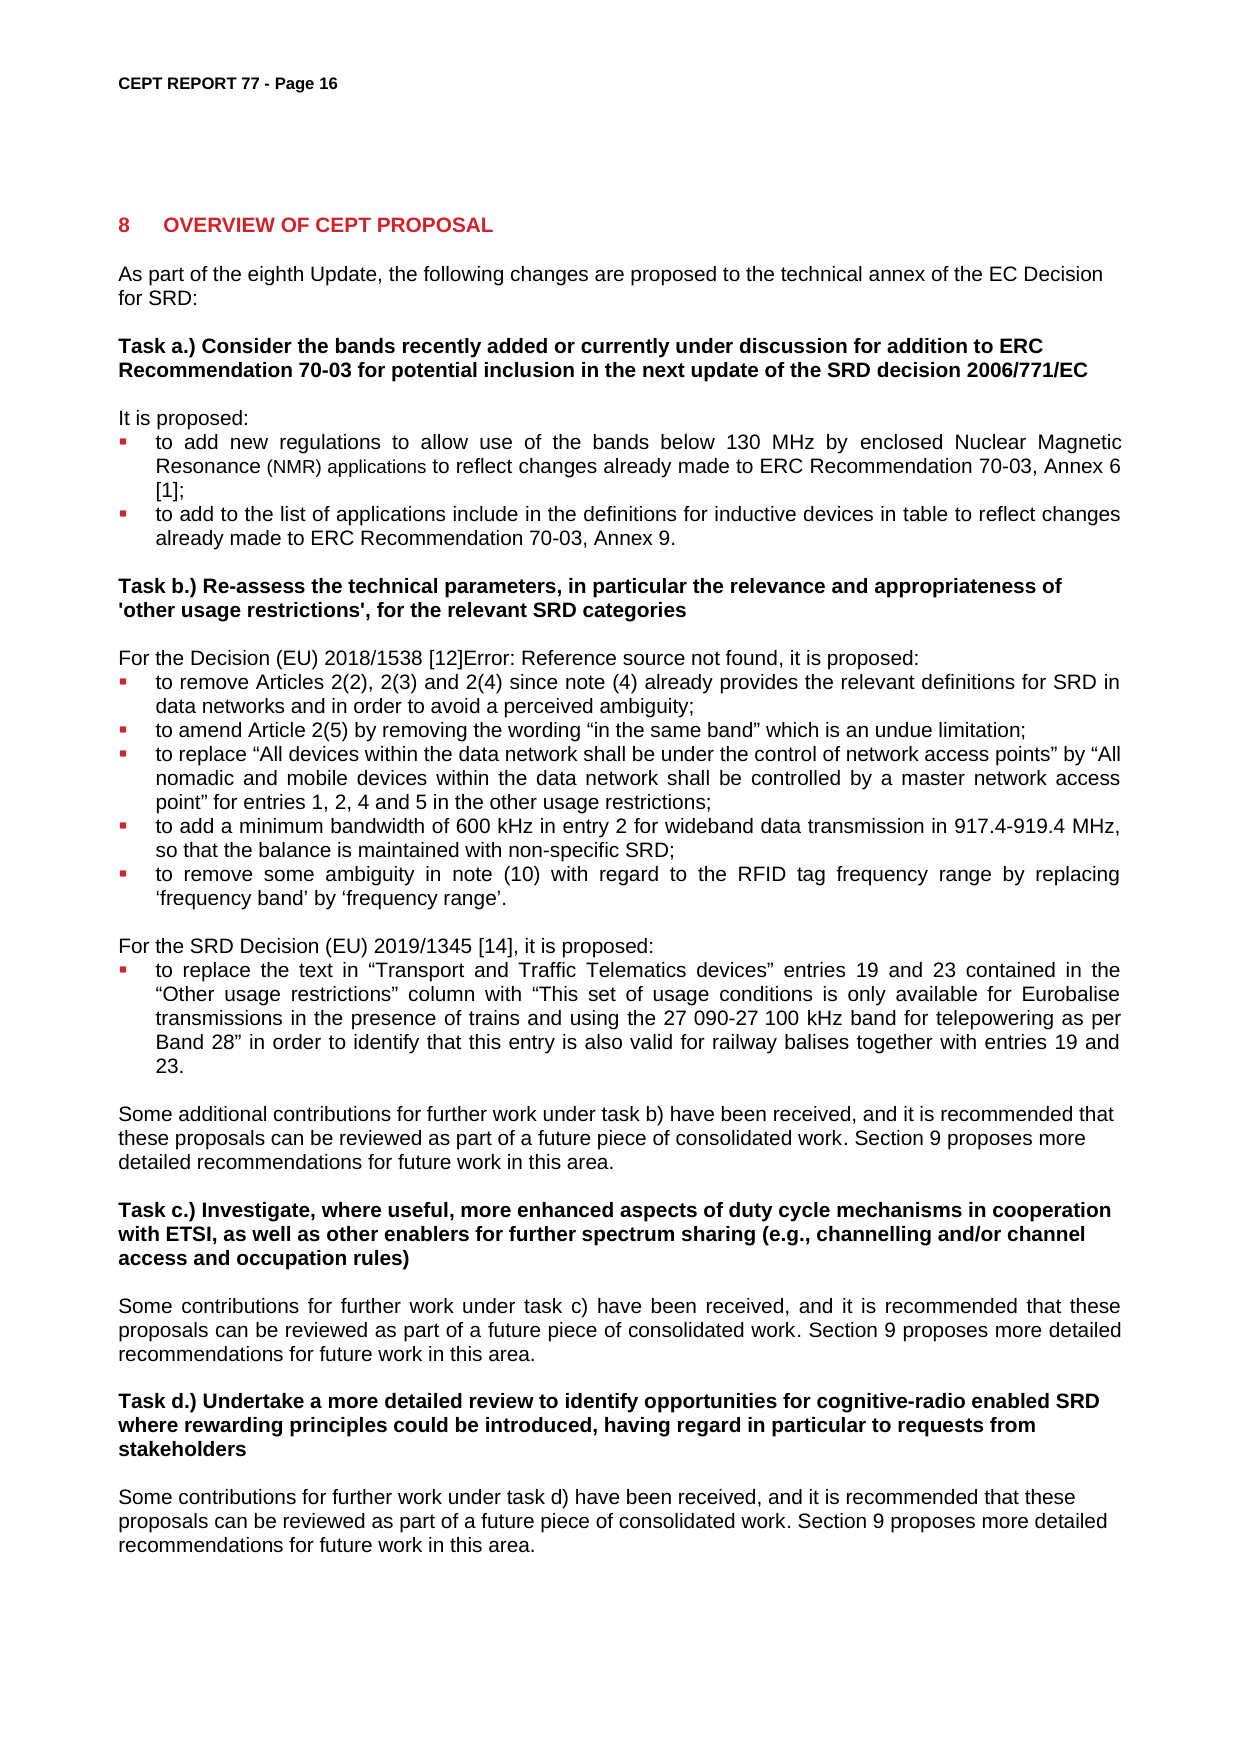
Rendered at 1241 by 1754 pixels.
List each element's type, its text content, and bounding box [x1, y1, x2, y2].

text For the SRD Decision (EU) 2019/1345 [14], it is proposed: [118, 934, 1122, 958]
list to remove some ambiguity in note (10) with regard to the RFID tag frequency range by replacing ‘frequency band’ by ‘frequency range’. [118, 862, 1122, 910]
subtitle Overview of CEPT Proposal [118, 212, 1122, 236]
list to add a minimum bandwidth of 600 kHz in entry 2 for wideband data transmission in 917.4-919.4 MHz, so that the balance is maintained with non-specific SRD; [118, 814, 1122, 862]
text Task b.) Re-assess the technical parameters, in particular the relevance and appropriateness of 'other usage restrictions', for the relevant SRD categories [118, 574, 1122, 622]
list to add to the list of applications include in the definitions for inductive devices in table to reflect changes already made to ERC Recommendation 70-03, Annex 9. [118, 502, 1122, 550]
text Task c.) Investigate, where useful, more enhanced aspects of duty cycle mechanisms in cooperation with ETSI, as well as other enablers for further spectrum sharing (e.g., channelling and/or channel access and occupation rules) [118, 1198, 1122, 1269]
text Some contributions for further work under task d) have been received, and it is recommended that these proposals can be reviewed as part of a future piece of consolidated work. Section 9 proposes more detailed recommendations for future work in this area. [118, 1485, 1122, 1557]
list Some contributions for further work under task c) have been received, and it is recommended that these proposals can be reviewed as part of a future piece of consolidated work. Section 9 proposes more detailed recommendations for future work in this area. [118, 1293, 1122, 1365]
text Task d.) Undertake a more detailed review to identify opportunities for cognitive-radio enabled SRD where rewarding principles could be introduced, having regard in particular to requests from stakeholders [118, 1389, 1122, 1461]
list to replace the text in “Transport and Traffic Telematics devices” entries 19 and 23 contained in the “Other usage restrictions” column with “This set of usage conditions is only available for Eurobalise transmissions in the presence of trains and using the 27 090-27 100 kHz band for telepowering as per Band 28” in order to identify that this entry is also valid for railway balises together with entries 19 and 23. [118, 958, 1122, 1078]
text As part of the eighth Update, the following changes are proposed to the technical annex of the EC Decision for SRD: [118, 261, 1122, 309]
text It is proposed: [118, 406, 1122, 430]
list to remove Articles 2(2), 2(3) and 2(4) since note (4) already provides the relevant definitions for SRD in data networks and in order to avoid a perceived ambiguity; [118, 670, 1122, 718]
text Task a.) Consider the bands recently added or currently under discussion for addition to ERC Recommendation 70-03 for potential inclusion in the next update of the SRD decision 2006/771/EC [118, 334, 1122, 382]
list to replace “All devices within the data network shall be under the control of network access points” by “All nomadic and mobile devices within the data network shall be controlled by a master network access point” for entries 1, 2, 4 and 5 in the other usage restrictions; [118, 742, 1122, 814]
list to add new regulations to allow use of the bands below 130 MHz by enclosed Nuclear Magnetic Resonance (NMR) applications to reflect changes already made to ERC Recommendation 70-03, Annex 6 [1]; [118, 430, 1122, 502]
text Some additional contributions for further work under task b) have been received, and it is recommended that these proposals can be reviewed as part of a future piece of consolidated work. Section 9 proposes more detailed recommendations for future work in this area. [118, 1102, 1122, 1174]
list to amend Article 2(5) by removing the wording “in the same band” which is an undue limitation; [118, 718, 1122, 742]
